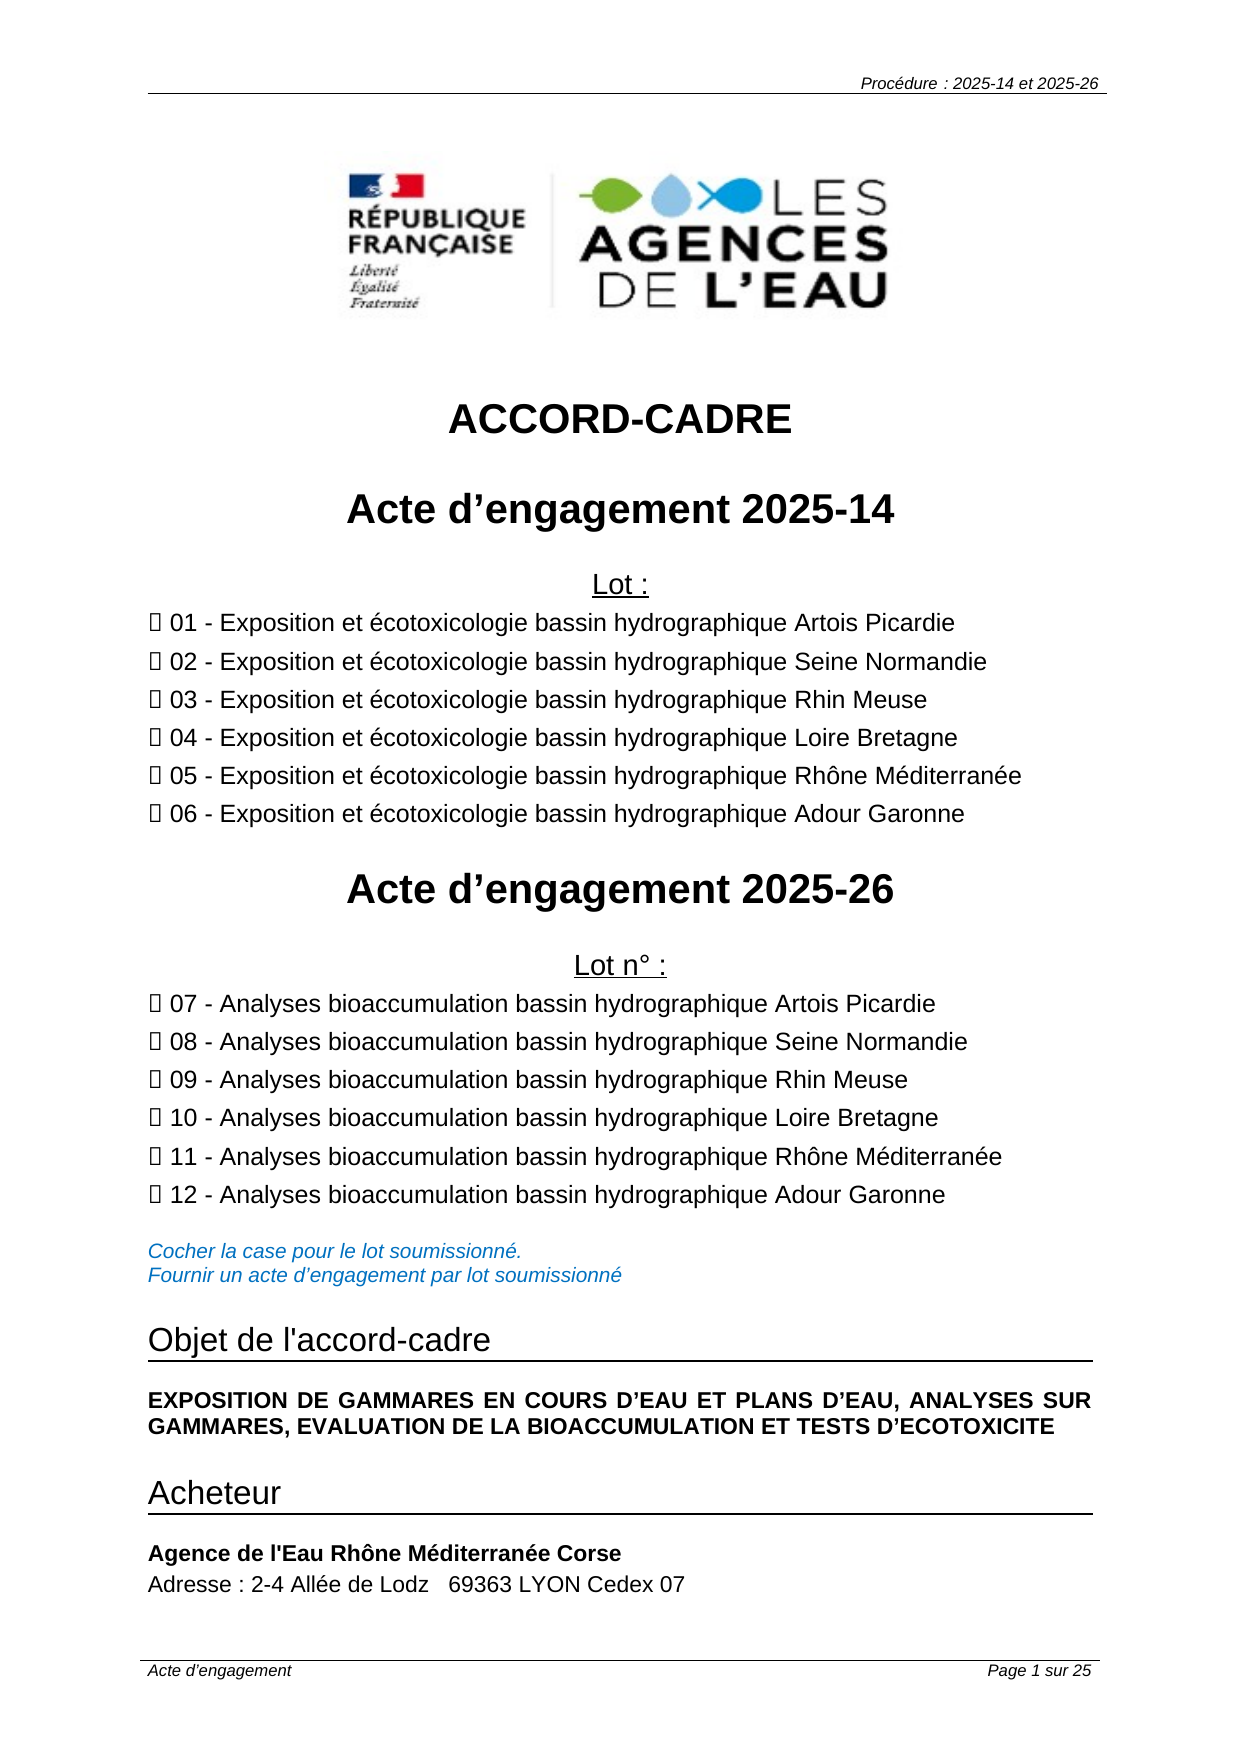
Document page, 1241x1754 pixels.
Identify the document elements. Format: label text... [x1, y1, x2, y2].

text Lot n° : [148, 947, 1093, 981]
text  04 - Exposition et écotoxicologie bassin hydrographique Loire Bretagne [148, 720, 1093, 754]
text  06 - Exposition et écotoxicologie bassin hydrographique Adour Garonne [148, 796, 1093, 830]
text  03 - Exposition et écotoxicologie bassin hydrographique Rhin Meuse [148, 681, 1093, 716]
text Acheteur [148, 1473, 1093, 1513]
text Adresse : 2-4 Allée de Lodz 69363 LYON Cedex 07 [148, 1571, 1093, 1597]
text  12 - Analyses bioaccumulation bassin hydrographique Adour Garonne [148, 1176, 1093, 1210]
text  05 - Exposition et écotoxicologie bassin hydrographique Rhône Méditerranée [148, 758, 1093, 792]
text Acte d’engagement 2025-14 [148, 485, 1093, 533]
picture [324, 151, 917, 329]
text  09 - Analyses bioaccumulation bassin hydrographique Rhin Meuse [148, 1062, 1093, 1096]
text Acte d’engagement 2025-26 [148, 865, 1093, 913]
text EXPOSITION DE GAMMARES EN COURS D’EAU ET PLANS D’EAU, ANALYSES SUR GAMMARES, EVALUATION DE LA BIOACCUMULATION ET TESTS D’ECOTOXICITE [148, 1387, 1093, 1439]
text  08 - Analyses bioaccumulation bassin hydrographique Seine Normandie [148, 1023, 1093, 1057]
text Objet de l'accord-cadre [148, 1320, 1093, 1360]
text  07 - Analyses bioaccumulation bassin hydrographique Artois Picardie [148, 985, 1093, 1019]
text Agence de l'Eau Rhône Méditerranée Corse [148, 1540, 1093, 1566]
text  01 - Exposition et écotoxicologie bassin hydrographique Artois Picardie [148, 605, 1093, 639]
text  11 - Analyses bioaccumulation bassin hydrographique Rhône Méditerranée [148, 1138, 1093, 1172]
text  02 - Exposition et écotoxicologie bassin hydrographique Seine Normandie [148, 643, 1093, 677]
text Fournir un acte d’engagement par lot soumissionné [148, 1262, 1093, 1286]
text  10 - Analyses bioaccumulation bassin hydrographique Loire Bretagne [148, 1100, 1093, 1134]
text ACCORD-CADRE [148, 395, 1093, 443]
text Cocher la case pour le lot soumissionné. [148, 1238, 1093, 1262]
text Lot : [148, 567, 1093, 601]
